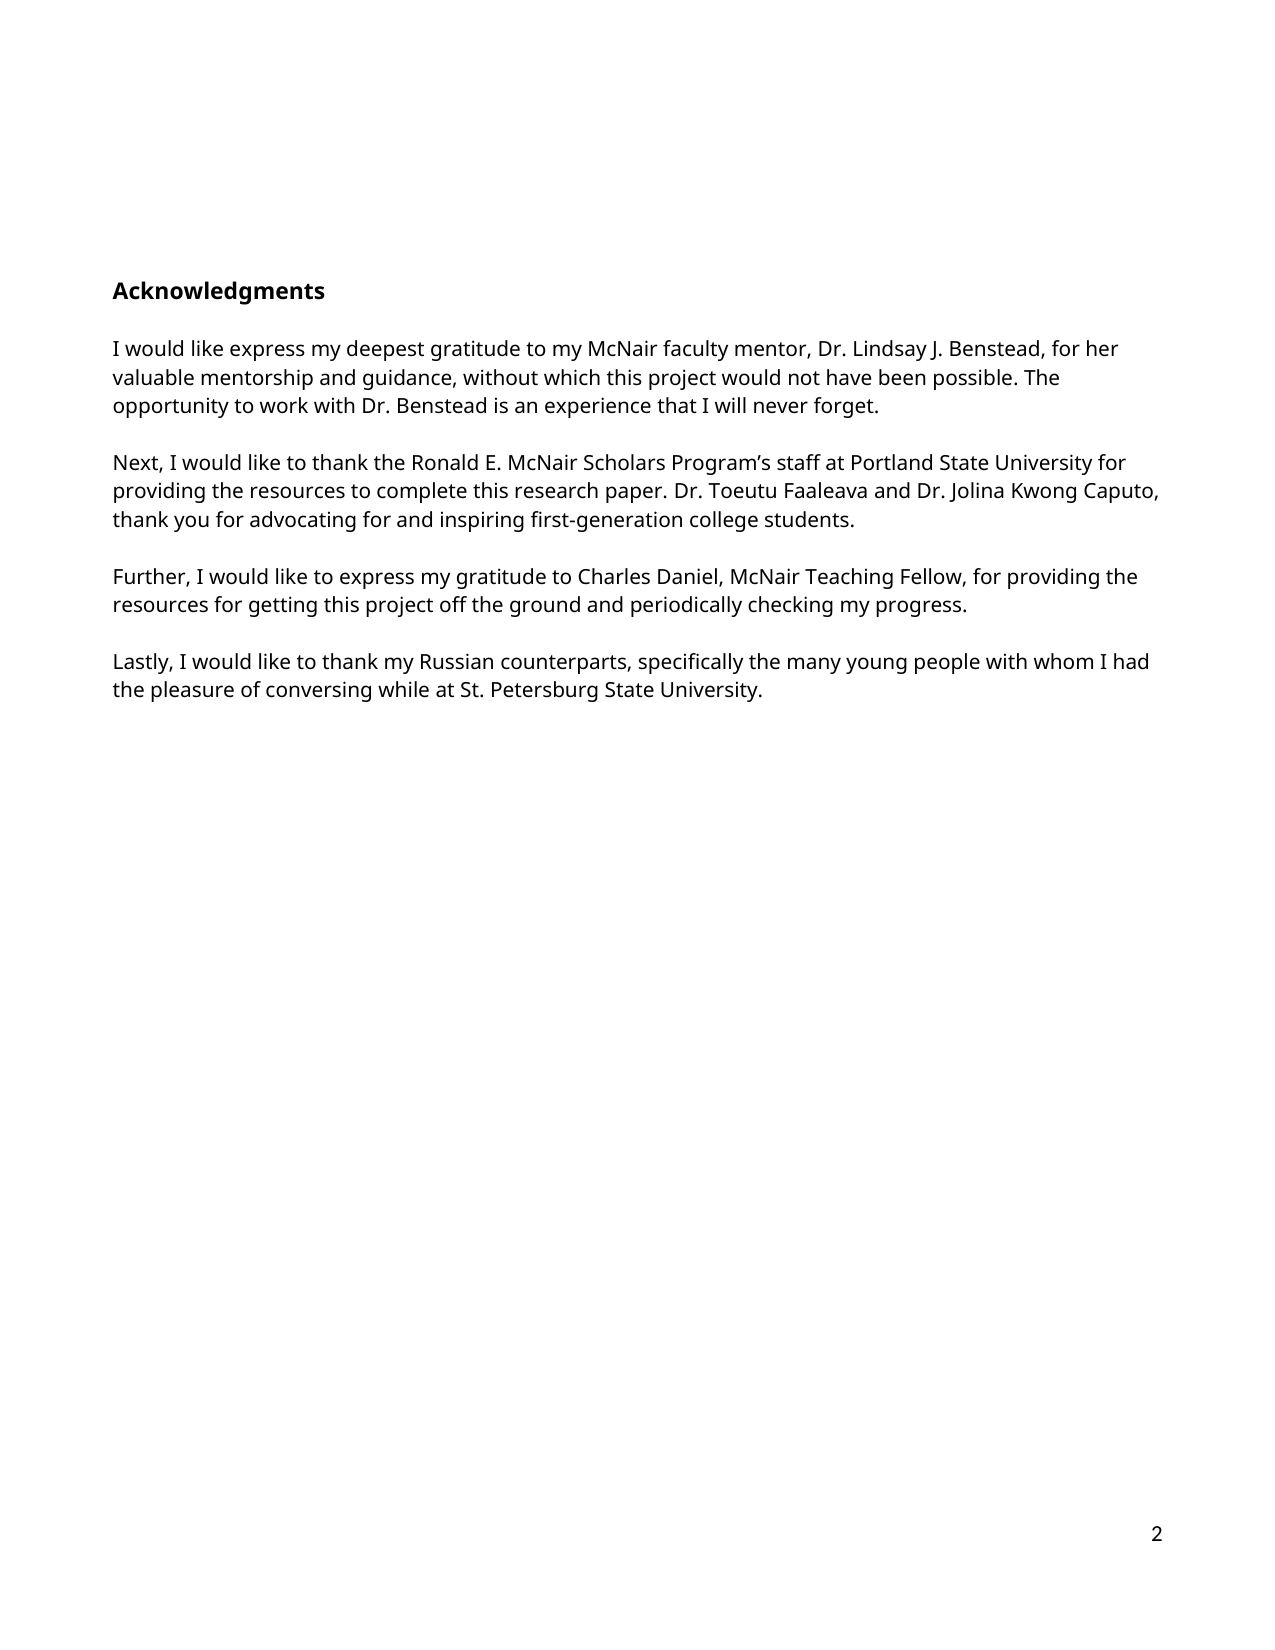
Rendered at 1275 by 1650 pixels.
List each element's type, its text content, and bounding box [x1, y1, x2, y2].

text Next, I would like to thank the Ronald E. McNair Scholars Program’s staff at Portland State University for providing the resources to complete this research paper. Dr. Toeutu Faaleava and Dr. Jolina Kwong Caputo, thank you for advocating for and inspiring first-generation college students. [112, 448, 1162, 533]
text Further, I would like to express my gratitude to Charles Daniel, McNair Teaching Fellow, for providing the resources for getting this project off the ground and periodically checking my progress. [112, 562, 1162, 619]
text Lastly, I would like to thank my Russian counterparts, specifically the many young people with whom I had the pleasure of conversing while at St. Petersburg State University. [112, 647, 1162, 704]
text Acknowledgments [112, 275, 1162, 306]
text I would like express my deepest gratitude to my McNair faculty mentor, Dr. Lindsay J. Benstead, for her valuable mentorship and guidance, without which this project would not have been possible. The opportunity to work with Dr. Benstead is an experience that I will never forget. [112, 334, 1162, 419]
